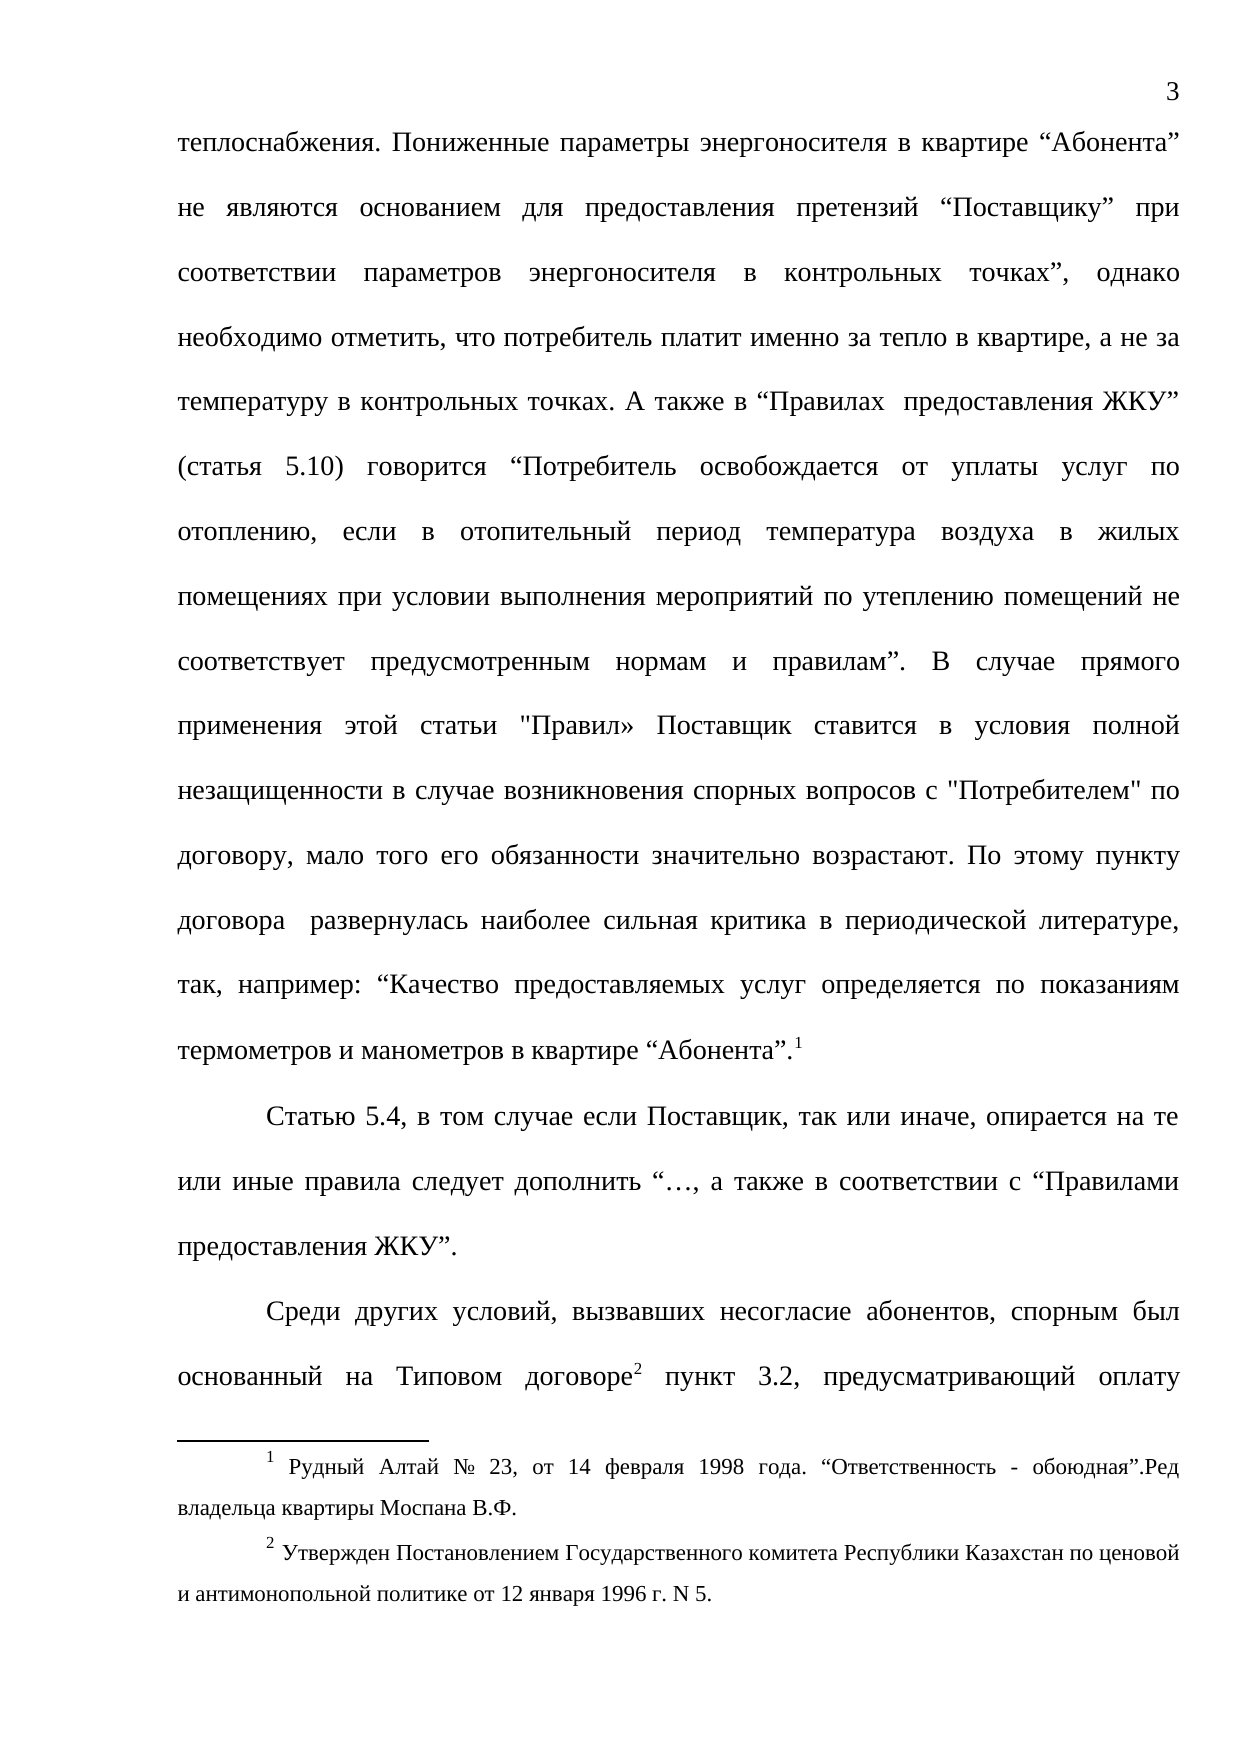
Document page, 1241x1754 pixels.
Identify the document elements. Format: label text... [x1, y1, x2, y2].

text Статью 5.4, в том случае если Поставщик, так или иначе, опирается на те или иные правила следует дополнить “…, а также в соответствии с “Правилами предоставления ЖКУ”. [177, 1099, 1181, 1261]
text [177, 1294, 1181, 1392]
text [177, 125, 1181, 1066]
